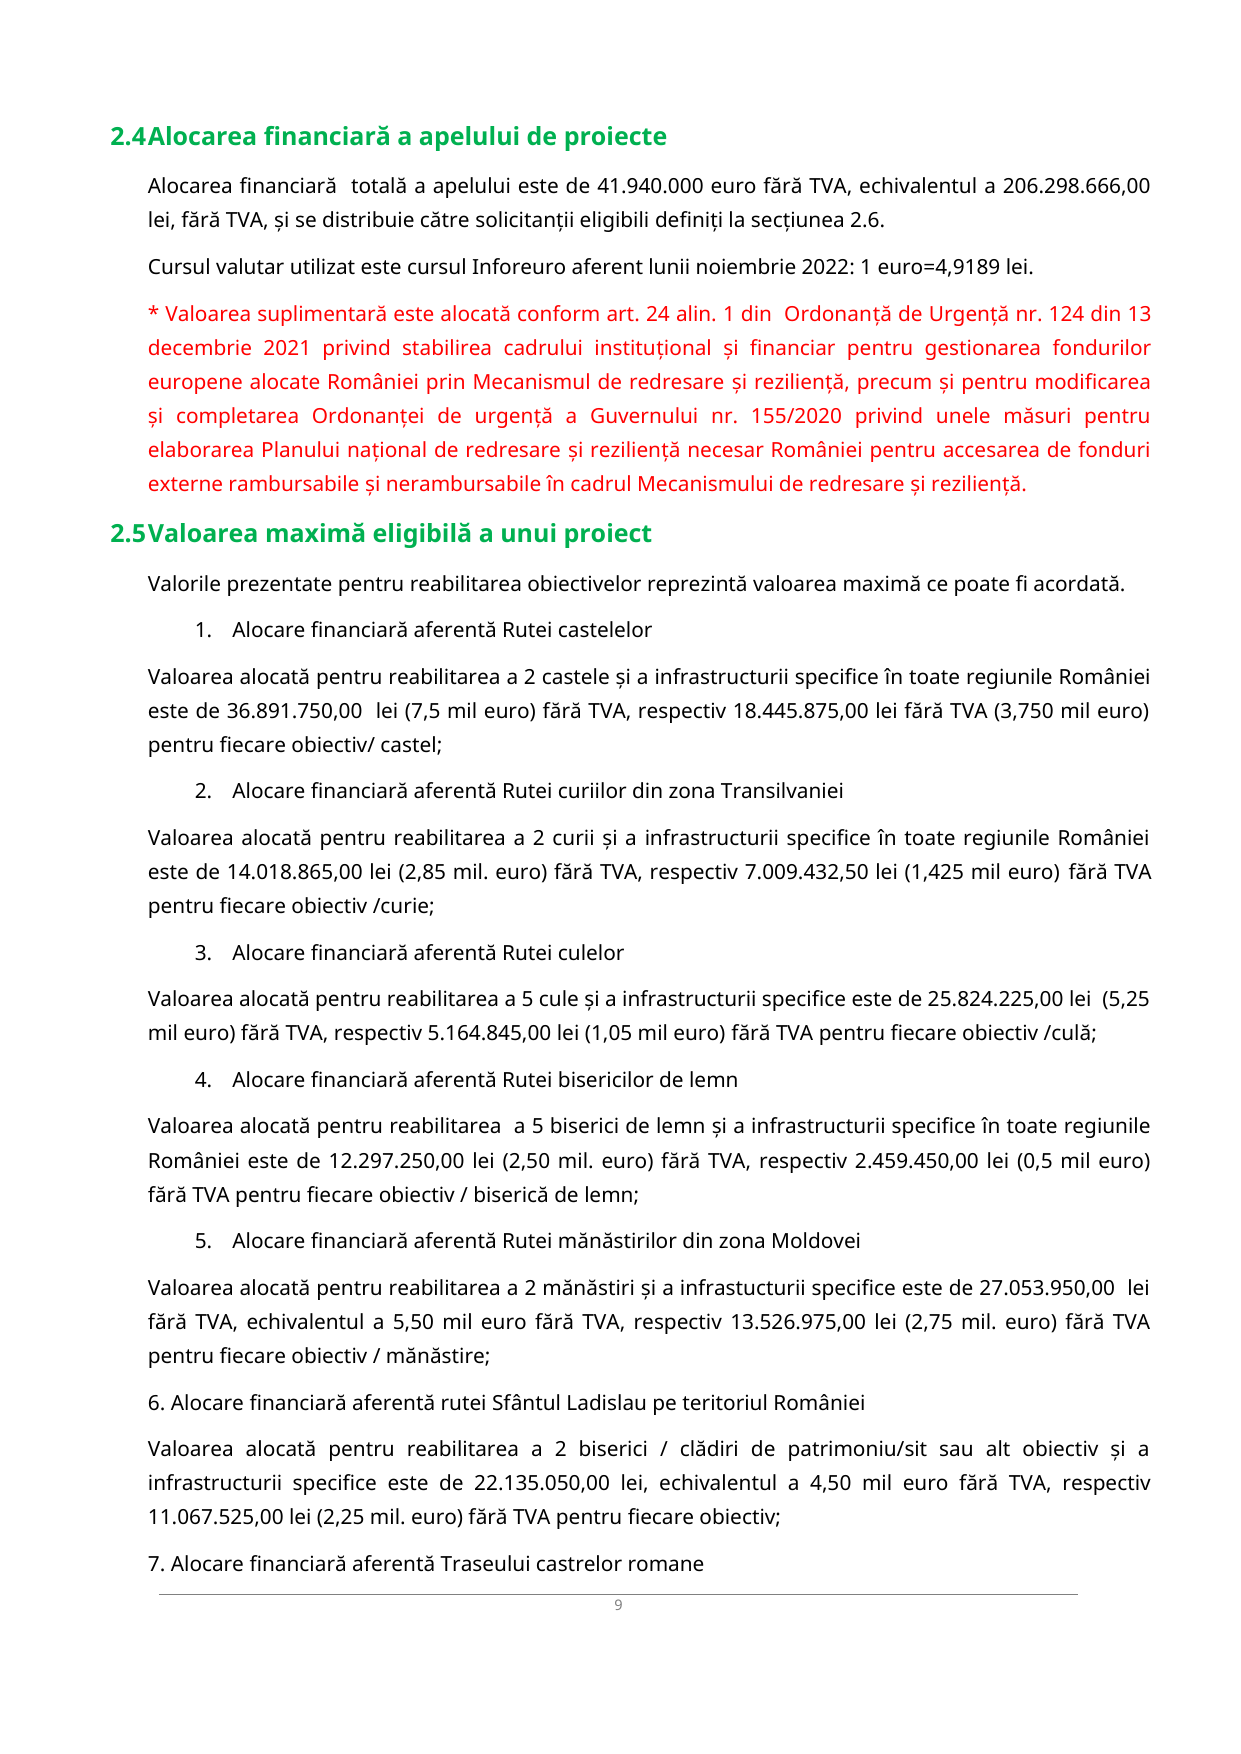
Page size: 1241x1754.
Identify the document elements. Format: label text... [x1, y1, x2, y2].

list Alocare financiară aferentă Rutei mănăstirilor din zona Moldovei [194, 1226, 1152, 1255]
text Valoarea alocată pentru reabilitarea a 5 cule și a infrastructurii specifice este de 25.824.225,00 lei (5,25 mil euro) fără TVA, respectiv 5.164.845,00 lei (1,05 mil euro) fără TVA pentru fiecare obiectiv /culă; [148, 984, 1152, 1047]
text Valoarea alocată pentru reabilitarea a 2 mănăstiri și a infrastucturii specifice este de 27.053.950,00 lei fără TVA, echivalentul a 5,50 mil euro fără TVA, respectiv 13.526.975,00 lei (2,75 mil. euro) fără TVA pentru fiecare obiectiv / mănăstire; [148, 1273, 1152, 1369]
text Valoarea alocată pentru reabilitarea a 2 curii și a infrastructurii specifice în toate regiunile României este de 14.018.865,00 lei (2,85 mil. euro) fără TVA, respectiv 7.009.432,50 lei (1,425 mil euro) fără TVA pentru fiecare obiectiv /curie; [148, 823, 1152, 920]
list Alocare financiară aferentă Rutei culelor [194, 938, 1152, 966]
text 7. Alocare financiară aferentă Traseului castrelor romane [148, 1549, 1152, 1577]
text Valoarea alocată pentru reabilitarea a 2 biserici / clădiri de patrimoniu/sit sau alt obiectiv și a infrastructurii specifice este de 22.135.050,00 lei, echivalentul a 4,50 mil euro fără TVA, respectiv 11.067.525,00 lei (2,25 mil. euro) fără TVA pentru fiecare obiectiv; [148, 1434, 1152, 1531]
text Valoarea alocată pentru reabilitarea a 2 castele și a infrastructurii specifice în toate regiunile României este de 36.891.750,00 lei (7,5 mil euro) fără TVA, respectiv 18.445.875,00 lei fără TVA (3,750 mil euro) pentru fiecare obiectiv/ castel; [148, 662, 1152, 758]
subtitle Valoarea maximă eligibilă a unui proiect [110, 516, 1152, 549]
text 6. Alocare financiară aferentă rutei Sfântul Ladislau pe teritoriul României [148, 1388, 1152, 1416]
text Valorile prezentate pentru reabilitarea obiectivelor reprezintă valoarea maximă ce poate fi acordată. [148, 569, 1152, 597]
list Alocare financiară aferentă Rutei castelelor [194, 615, 1152, 644]
text * Valoarea suplimentară este alocată conform art. 24 alin. 1 din Ordonanţă de Urgenţă nr. 124 din 13 decembrie 2021 privind stabilirea cadrului instituţional şi financiar pentru gestionarea fondurilor europene alocate României prin Mecanismul de redresare şi rezilienţă, precum şi pentru modificarea şi completarea Ordonanţei de urgenţă a Guvernului nr. 155/2020 privind unele măsuri pentru elaborarea Planului naţional de redresare şi rezilienţă necesar României pentru accesarea de fonduri externe rambursabile şi nerambursabile în cadrul Mecanismului de redresare şi rezilienţă. [148, 299, 1152, 497]
text Valoarea alocată pentru reabilitarea a 5 biserici de lemn și a infrastructurii specifice în toate regiunile României este de 12.297.250,00 lei (2,50 mil. euro) fără TVA, respectiv 2.459.450,00 lei (0,5 mil euro) fără TVA pentru fiecare obiectiv / biserică de lemn; [148, 1112, 1152, 1208]
text Cursul valutar utilizat este cursul Inforeuro aferent lunii noiembrie 2022: 1 euro=4,9189 lei. [148, 252, 1152, 281]
subtitle Alocarea financiară a apelului de proiecte [110, 118, 1152, 152]
list Alocare financiară aferentă Rutei curiilor din zona Transilvaniei [194, 777, 1152, 805]
list Alocare financiară aferentă Rutei bisericilor de lemn [194, 1065, 1152, 1093]
text Alocarea financiară totală a apelului este de 41.940.000 euro fără TVA, echivalentul a 206.298.666,00 lei, fără TVA, și se distribuie către solicitanții eligibili definiți la secțiunea 2.6. [148, 171, 1152, 234]
